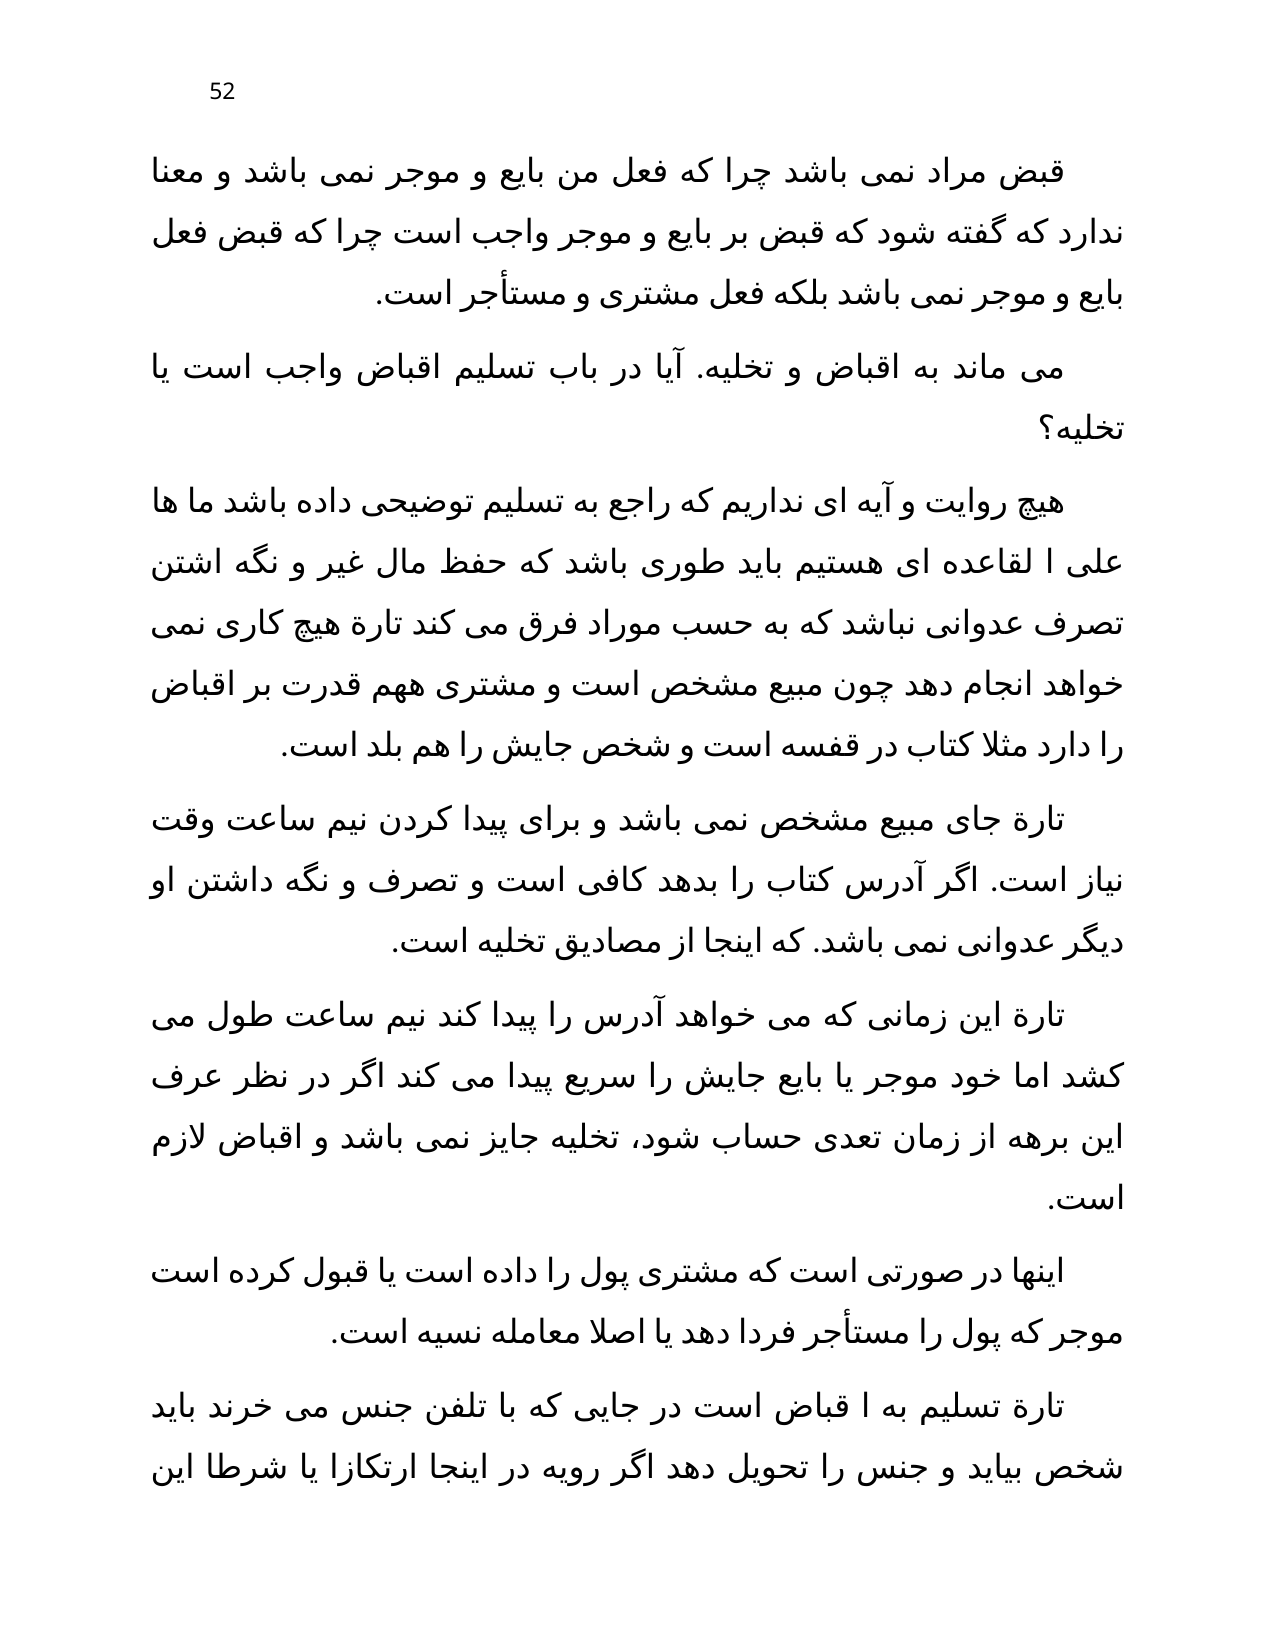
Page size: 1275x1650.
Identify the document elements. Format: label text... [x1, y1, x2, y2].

text هیچ روایت و آیه ای نداریم که راجع به تسلیم توضیحی داده باشد ما ها علی ا لقاعده ای هستیم باید طوری باشد که حفظ مال غیر و نگه اشتن تصرف عدوانی نباشد که به حسب موراد فرق می کند تارة هیچ کاری نمی خواهد انجام دهد چون مبیع مشخص است و مشتری ههم قدرت بر اقباض را دارد مثلا کتاب در قفسه است و شخص جایش را هم بلد است. [150, 480, 1125, 765]
text قبض مراد نمی باشد چرا که فعل من بایع و موجر نمی باشد و معنا ندارد که گفته شود که قبض بر بایع و موجر واجب است چرا که قبض فعل بایع و موجر نمی باشد بلکه فعل مشتری و مستأجر است. [150, 150, 1125, 313]
text تارة این زمانی که می خواهد آدرس را پیدا کند نیم ساعت طول می کشد اما خود موجر یا بایع جایش را سریع پیدا می کند اگر در نظر عرف این برهه از زمان تعدی حساب شود، تخلیه جایز نمی باشد و اقباض لازم است. [150, 993, 1125, 1217]
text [150, 1385, 1125, 1487]
text می ماند به اقباض و تخلیه. آیا در باب تسلیم اقباض واجب است یا تخلیه؟ [150, 346, 1125, 447]
text اینها در صورتی است که مشتری پول را داده است یا قبول کرده است موجر که پول را مستأجر فردا دهد یا اصلا معامله نسیه است. [150, 1250, 1125, 1352]
text تارة جای مبیع مشخص نمی باشد و برای پیدا کردن نیم ساعت وقت نیاز است. اگر آدرس کتاب را بدهد کافی است و تصرف و نگه داشتن او دیگر عدوانی نمی باشد. که اینجا از مصادیق تخلیه است. [150, 798, 1125, 961]
